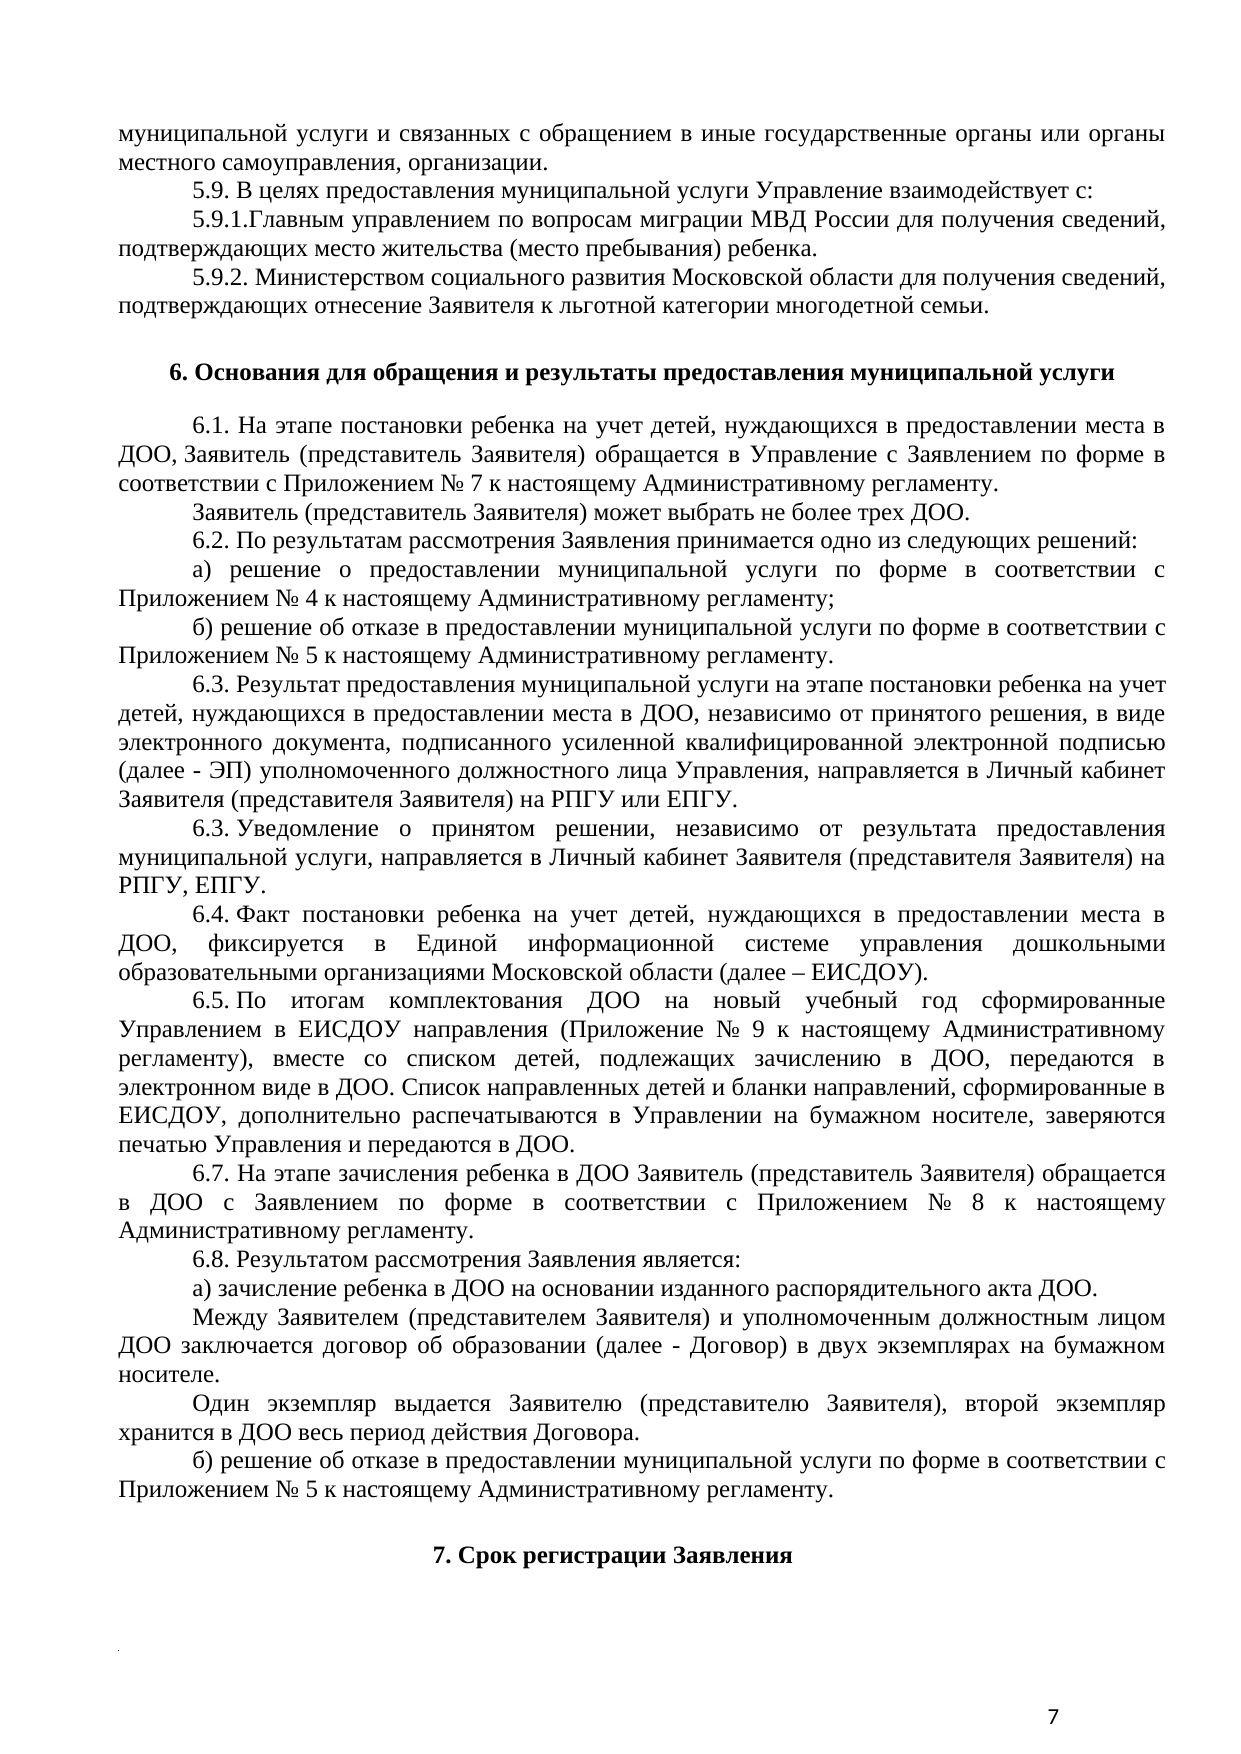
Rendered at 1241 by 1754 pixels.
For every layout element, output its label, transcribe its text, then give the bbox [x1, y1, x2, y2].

text а) решение о предоставлении муниципальной услуги по форме в соответствии с Приложением № 4 к настоящему Административному регламенту; [118, 554, 1167, 612]
text 6.8. Результатом рассмотрения Заявления является: [118, 1244, 1167, 1273]
text 5.9.2. Министерством социального развития Московской области для получения сведений, подтверждающих отнесение Заявителя к льготной категории многодетной семьи. [118, 262, 1167, 319]
text б) решение об отказе в предоставлении муниципальной услуги по форме в соответствии с Приложением № 5 к настоящему Административному регламенту. [118, 612, 1167, 669]
text 6. Основания для обращения и результаты предоставления муниципальной услуги [118, 357, 1167, 386]
text 6.5. По итогам комплектования ДОО на новый учебный год сформированные Управлением в ЕИСДОУ направления (Приложение № 9 к настоящему Административному регламенту), вместе со списком детей, подлежащих зачислению в ДОО, передаются в электронном виде в ДОО. Список направленных детей и бланки направлений, сформированные в ЕИСДОУ, дополнительно распечатываются в Управлении на бумажном носителе, заверяются печатью Управления и передаются в ДОО. [118, 986, 1167, 1158]
text 6.4. Факт постановки ребенка на учет детей, нуждающихся в предоставлении места в ДОО, фиксируется в Единой информационной системе управления дошкольными образовательными организациями Московской области (далее – ЕИСДОУ). [118, 899, 1167, 986]
text б) решение об отказе в предоставлении муниципальной услуги по форме в соответствии с Приложением № 5 к настоящему Административному регламенту. [118, 1446, 1167, 1503]
text 7. Срок регистрации Заявления [118, 1541, 1107, 1569]
text 6.3. Результат предоставления муниципальной услуги на этапе постановки ребенка на учет детей, нуждающихся в предоставлении места в ДОО, независимо от принятого решения, в виде электронного документа, подписанного усиленной квалифицированной электронной подписью (далее - ЭП) уполномоченного должностного лица Управления, направляется в Личный кабинет Заявителя (представителя Заявителя) на РПГУ или ЕПГУ. [118, 669, 1167, 813]
text а) зачисление ребенка в ДОО на основании изданного распорядительного акта ДОО. [118, 1273, 1167, 1302]
text 6.3. Уведомление о принятом решении, независимо от результата предоставления муниципальной услуги, направляется в Личный кабинет Заявителя (представителя Заявителя) на РПГУ, ЕПГУ. [118, 813, 1167, 899]
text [118, 118, 1167, 176]
text Заявитель (представитель Заявителя) может выбрать не более трех ДОО. [118, 497, 1167, 526]
text 6.7. На этапе зачисления ребенка в ДОО Заявитель (представитель Заявителя) обращается в ДОО с Заявлением по форме в соответствии с Приложением № 8 к настоящему Административному регламенту. [118, 1158, 1167, 1244]
text 5.9. В целях предоставления муниципальной услуги Управление взаимодействует с: [118, 176, 1167, 204]
text 5.9.1.Главным управлением по вопросам миграции МВД России для получения сведений, подтверждающих место жительства (место пребывания) ребенка. [118, 204, 1167, 262]
text 6.2. По результатам рассмотрения Заявления принимается одно из следующих решений: [118, 526, 1167, 554]
text Один экземпляр выдается Заявителю (представителю Заявителя), второй экземпляр хранится в ДОО весь период действия Договора. [118, 1388, 1167, 1446]
text Между Заявителем (представителем Заявителя) и уполномоченным должностным лицом ДОО заключается договор об образовании (далее - Договор) в двух экземплярах на бумажном носителе. [118, 1302, 1167, 1388]
text 6.1. На этапе постановки ребенка на учет детей, нуждающихся в предоставлении места в ДОО, Заявитель (представитель Заявителя) обращается в Управление с Заявлением по форме в соответствии с Приложением № 7 к настоящему Административному регламенту. [118, 411, 1167, 497]
